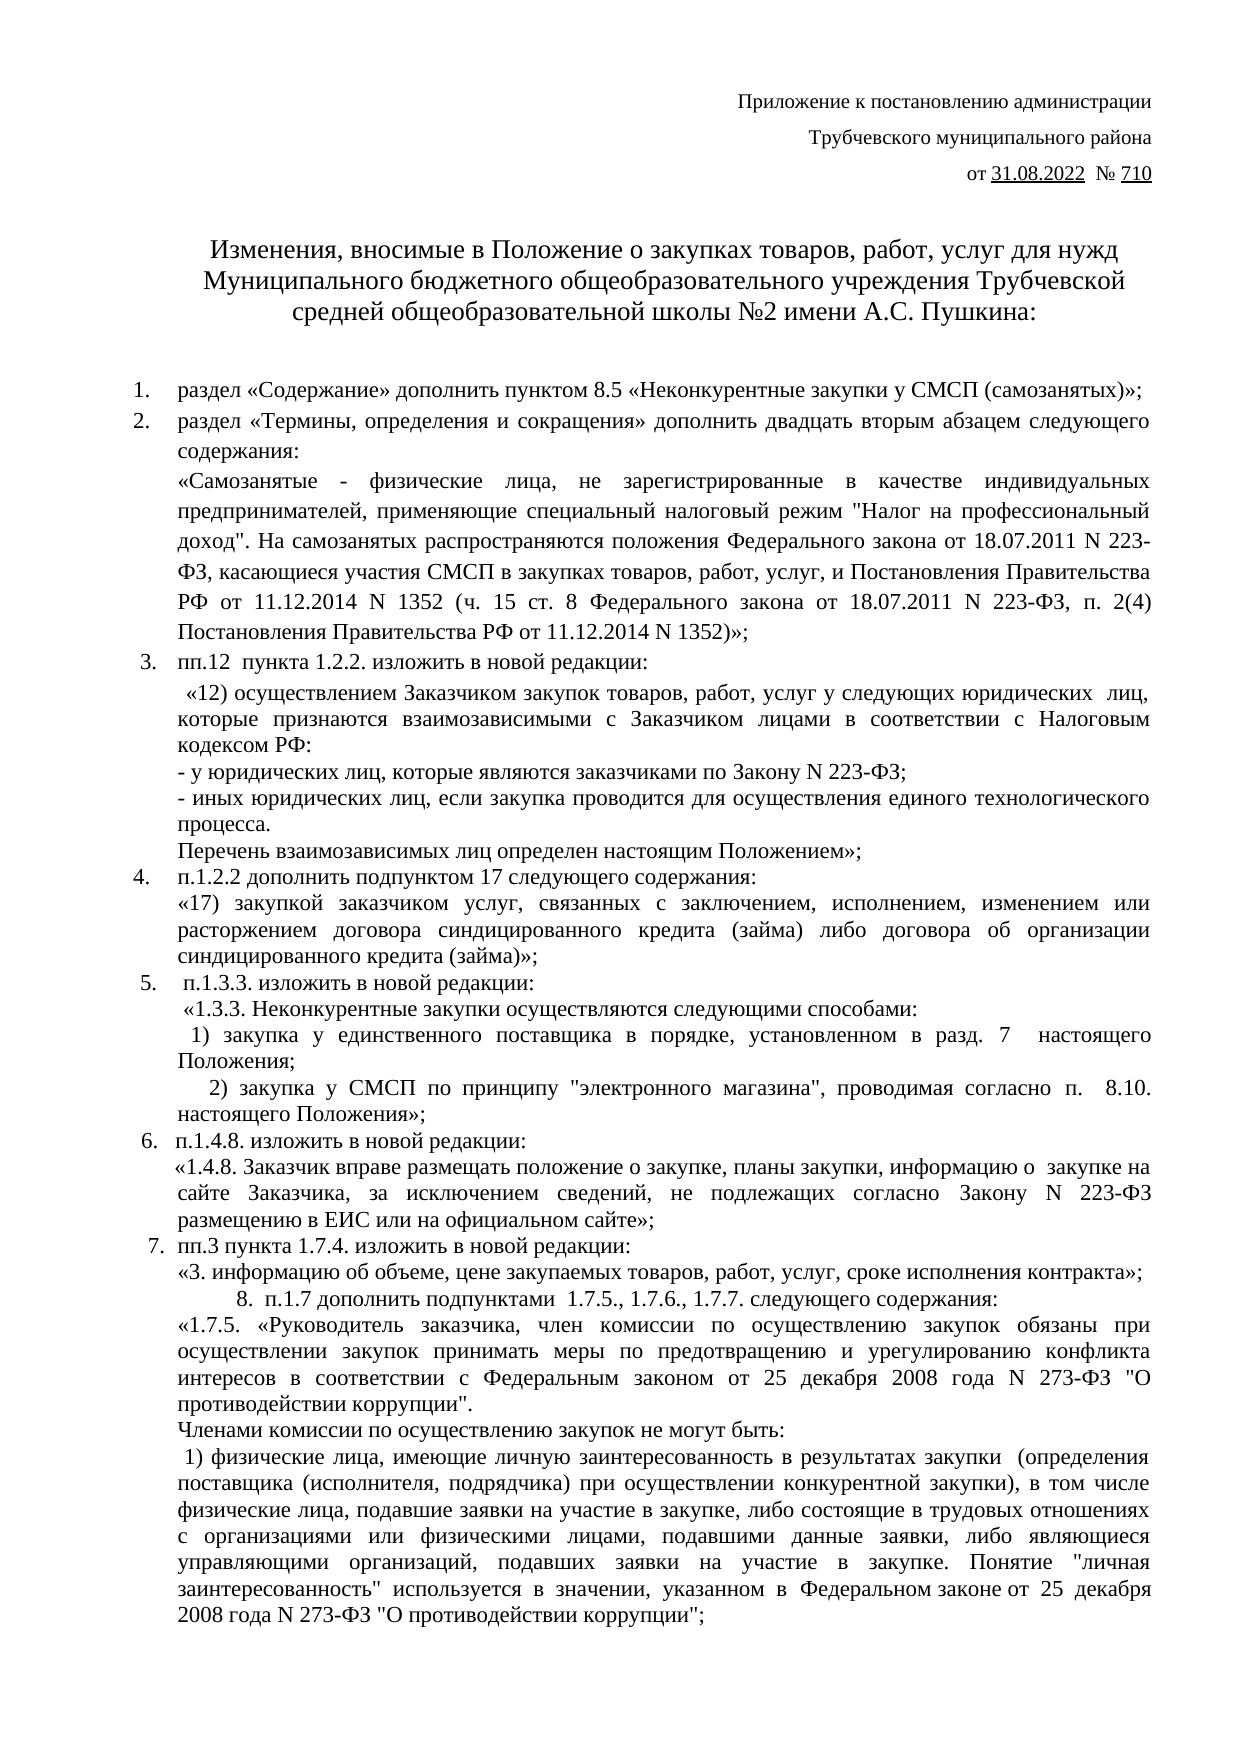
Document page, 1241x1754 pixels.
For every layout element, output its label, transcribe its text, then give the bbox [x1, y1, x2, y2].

text Членами комиссии по осуществлению закупок не могут быть: [177, 1417, 1152, 1443]
text 6. п.1.4.8. изложить в новой редакции: [141, 1127, 1152, 1153]
list раздел «Содержание» дополнить пунктом 8.5 «Неконкурентные закупки у СМСП (самозанятых)»; [133, 377, 1152, 403]
text - иных юридических лиц, если закупка проводится для осуществления единого технологического процесса. [177, 784, 1152, 837]
text - у юридических лиц, которые являются заказчиками по Закону N 223-ФЗ; [177, 758, 1152, 784]
text «1.4.8. Заказчик вправе размещать положение о закупке, планы закупки, информацию о закупке на сайте Заказчика, за исключением сведений, не подлежащих согласно Закону N 223-ФЗ размещению в ЕИС или на официальном сайте»; [162, 1153, 1152, 1232]
text Трубчевского муниципального района [177, 125, 1152, 149]
text «12) осуществлением Заказчиком закупок товаров, работ, услуг у следующих юридических лиц, которые признаются взаимозависимыми с Заказчиком лицами в соответствии с Налоговым кодексом РФ: [103, 679, 1152, 758]
text 8. п.1.7 дополнить подпунктами 1.7.5., 1.7.6., 1.7.7. следующего содержания: [148, 1285, 1152, 1311]
list п.1.2.2 дополнить подпунктом 17 следующего содержания: [133, 863, 1152, 889]
text Изменения, вносимые в Положение о закупках товаров, работ, услуг для нужд Муниципального бюджетного общеобразовательного учреждения Трубчевской средней общеобразовательной школы №2 имени А.С. Пушкина: [177, 233, 1152, 326]
list п.1.3.3. изложить в новой редакции: [140, 968, 1152, 995]
list пп.3 пункта 1.7.4. изложить в новой редакции: [148, 1232, 1152, 1258]
text «1.3.3. Неконкурентные закупки осуществляются следующими способами: [177, 995, 1152, 1021]
text Перечень взаимозависимых лиц определен настоящим Положением»; [177, 837, 1152, 863]
text 1) физические лица, имеющие личную заинтересованность в результатах закупки (определения поставщика (исполнителя, подрядчика) при осуществлении конкурентной закупки), в том числе физические лица, подавшие заявки на участие в закупке, либо состоящие в трудовых отношениях с организациями или физическими лицами, подавшими данные заявки, либо являющиеся управляющими организаций, подавших заявки на участие в закупке. Понятие "личная заинтересованность" используется в значении, указанном в Федеральном законе от 25 декабря 2008 года N 273-ФЗ "О противодействии коррупции"; [159, 1443, 1152, 1627]
text от 31.08.2022 № 710 [177, 161, 1152, 185]
list пп.12 пункта 1.2.2. изложить в новой редакции: [140, 648, 1152, 675]
text «1.7.5. «Руководитель заказчика, член комиссии по осуществлению закупок обязаны при осуществлении закупок принимать меры по предотвращению и урегулированию конфликта интересов в соответствии с Федеральным законом от 25 декабря 2008 года N 273-ФЗ "О противодействии коррупции". [177, 1311, 1152, 1417]
text 2) закупка у СМСП по принципу "электронного магазина", проводимая согласно п. 8.10. настоящего Положения»; [141, 1074, 1152, 1127]
text «3. информацию об объеме, цене закупаемых товаров, работ, услуг, сроке исполнения контракта»; [177, 1258, 1152, 1285]
text Приложение к постановлению администрации [177, 89, 1152, 113]
text 1) закупка у единственного поставщика в порядке, установленном в разд. 7 настоящего Положения; [162, 1021, 1152, 1074]
list «Самозанятые - физические лица, не зарегистрированные в качестве индивидуальных предпринимателей, применяющие специальный налоговый режим "Налог на профессиональный доход". На самозанятых распространяются положения Федерального закона от 18.07.2011 N 223-ФЗ, касающиеся участия СМСП в закупках товаров, работ, услуг, и Постановления Правительства РФ от 11.12.2014 N 1352 (ч. 15 ст. 8 Федерального закона от 18.07.2011 N 223-ФЗ, п. 2(4) Постановления Правительства РФ от 11.12.2014 N 1352)»; [177, 467, 1152, 644]
text «17) закупкой заказчиком услуг, связанных с заключением, исполнением, изменением или расторжением договора синдицированного кредита (займа) либо договора об организации синдицированного кредита (займа)»; [177, 889, 1152, 968]
list раздел «Термины, определения и сокращения» дополнить двадцать вторым абзацем следующего содержания: [133, 407, 1152, 463]
